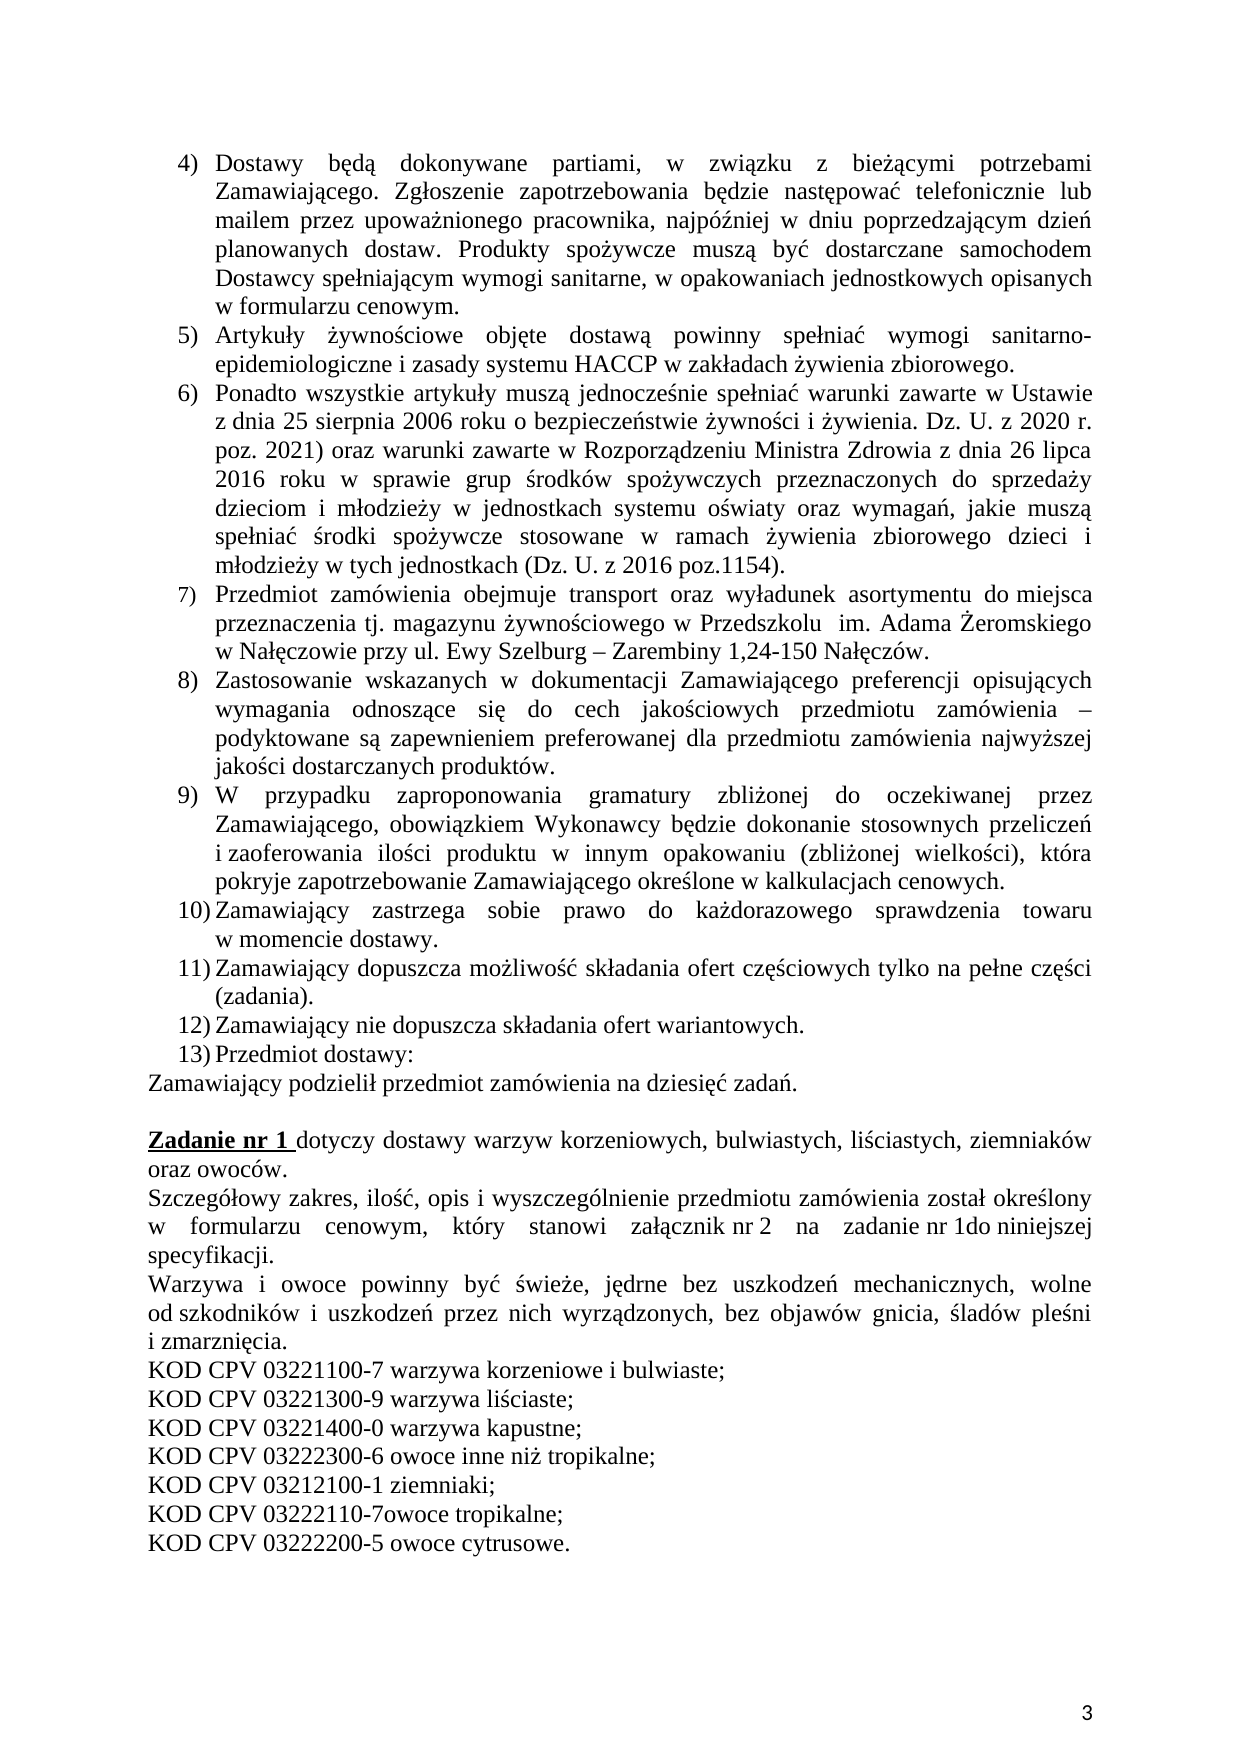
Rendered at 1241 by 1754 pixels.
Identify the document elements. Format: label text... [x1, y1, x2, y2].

list Zamawiający zastrzega sobie prawo do każdorazowego sprawdzenia towaru w momencie dostawy. [177, 895, 1093, 953]
text KOD CPV 03221100-7 warzywa korzeniowe i bulwiaste; [148, 1355, 1093, 1384]
text KOD CPV 03222200-5 owoce cytrusowe. [148, 1528, 1093, 1556]
text KOD CPV 03222110-7owoce tropikalne; [148, 1499, 1093, 1528]
text Zadanie nr 1 dotyczy dostawy warzyw korzeniowych, bulwiastych, liściastych, ziemniaków oraz owoców. [148, 1125, 1093, 1183]
text Zamawiający podzielił przedmiot zamówienia na dziesięć zadań. [148, 1068, 1093, 1096]
text KOD CPV 03212100-1 ziemniaki; [148, 1470, 1093, 1499]
list Zamawiający nie dopuszcza składania ofert wariantowych. [177, 1010, 1093, 1039]
list Artykuły żywnościowe objęte dostawą powinny spełniać wymogi sanitarno-epidemiologiczne i zasady systemu HACCP w zakładach żywienia zbiorowego. [177, 320, 1093, 378]
text KOD CPV 03221300-9 warzywa liściaste; [148, 1384, 1093, 1413]
list W przypadku zaproponowania gramatury zbliżonej do oczekiwanej przez Zamawiającego, obowiązkiem Wykonawcy będzie dokonanie stosownych przeliczeń i zaoferowania ilości produktu w innym opakowaniu (zbliżonej wielkości), która pokryje zapotrzebowanie Zamawiającego określone w kalkulacjach cenowych. [177, 780, 1093, 895]
text Warzywa i owoce powinny być świeże, jędrne bez uszkodzeń mechanicznych, wolne od szkodników i uszkodzeń przez nich wyrządzonych, bez objawów gnicia, śladów pleśni i zmarznięcia. [148, 1269, 1093, 1355]
text KOD CPV 03222300-6 owoce inne niż tropikalne; [148, 1441, 1093, 1470]
text Szczegółowy zakres, ilość, opis i wyszczególnienie przedmiotu zamówienia został określony w formularzu cenowym, który stanowi załącznik nr 2 na zadanie nr 1do niniejszej specyfikacji. [148, 1183, 1093, 1269]
list Przedmiot zamówienia obejmuje transport oraz wyładunek asortymentu do miejsca przeznaczenia tj. magazynu żywnościowego w Przedszkolu im. Adama Żeromskiego w Nałęczowie przy ul. Ewy Szelburg – Zarembiny 1,24-150 Nałęczów. [177, 579, 1093, 665]
list Zastosowanie wskazanych w dokumentacji Zamawiającego preferencji opisujących wymagania odnoszące się do cech jakościowych przedmiotu zamówienia –podyktowane są zapewnieniem preferowanej dla przedmiotu zamówienia najwyższej jakości dostarczanych produktów. [177, 665, 1093, 780]
list Przedmiot dostawy: [177, 1039, 1093, 1068]
list Ponadto wszystkie artykuły muszą jednocześnie spełniać warunki zawarte w Ustawie z dnia 25 sierpnia 2006 roku o bezpieczeństwie żywności i żywienia. Dz. U. z 2020 r. poz. 2021) oraz warunki zawarte w Rozporządzeniu Ministra Zdrowia z dnia 26 lipca 2016 roku w sprawie grup środków spożywczych przeznaczonych do sprzedaży dzieciom i młodzieży w jednostkach systemu oświaty oraz wymagań, jakie muszą spełniać środki spożywcze stosowane w ramach żywienia zbiorowego dzieci i młodzieży w tych jednostkach (Dz. U. z 2016 poz.1154). [177, 378, 1093, 579]
list Dostawy będą dokonywane partiami, w związku z bieżącymi potrzebami Zamawiającego. Zgłoszenie zapotrzebowania będzie następować telefonicznie lub mailem przez upoważnionego pracownika, najpóźniej w dniu poprzedzającym dzień planowanych dostaw. Produkty spożywcze muszą być dostarczane samochodem Dostawcy spełniającym wymogi sanitarne, w opakowaniach jednostkowych opisanych w formularzu cenowym. [177, 148, 1093, 320]
list Zamawiający dopuszcza możliwość składania ofert częściowych tylko na pełne części (zadania). [177, 953, 1093, 1010]
text KOD CPV 03221400-0 warzywa kapustne; [148, 1413, 1093, 1441]
